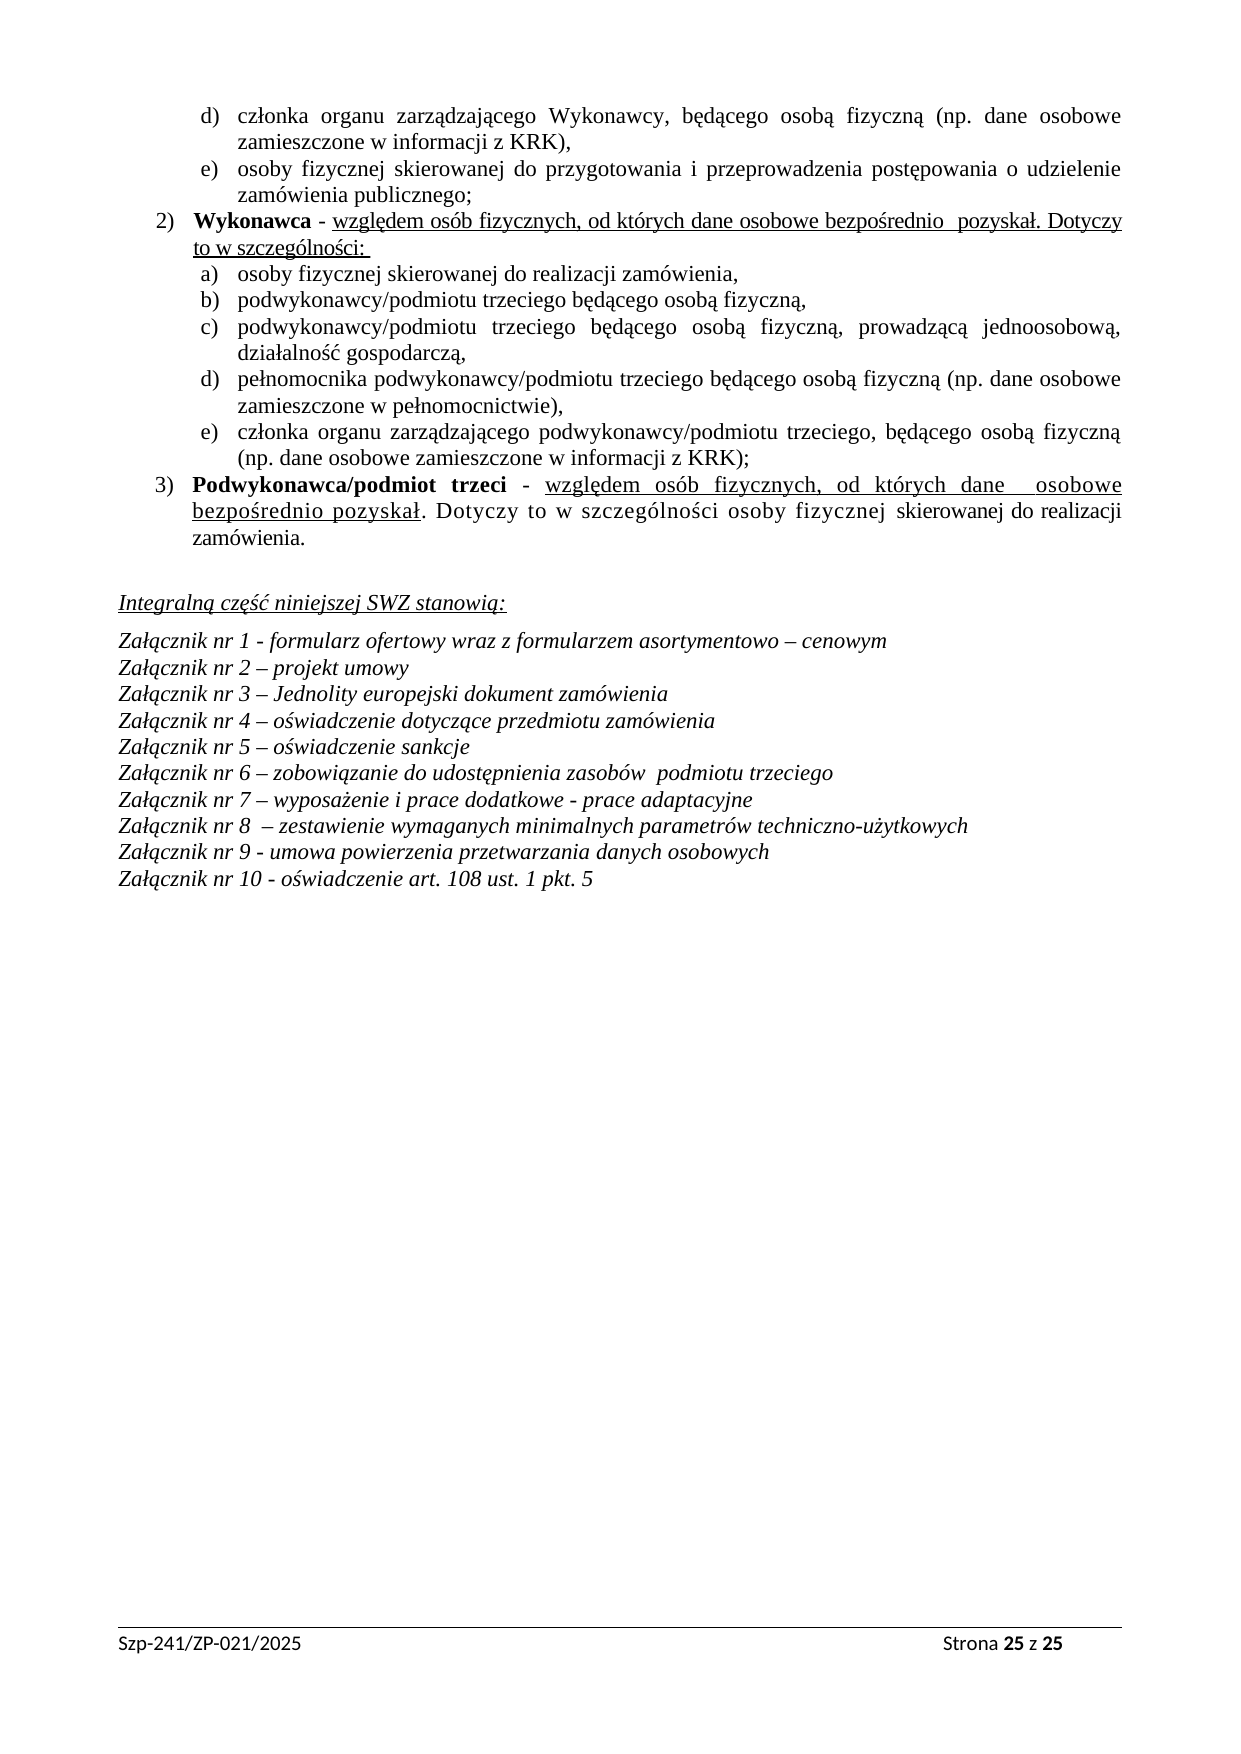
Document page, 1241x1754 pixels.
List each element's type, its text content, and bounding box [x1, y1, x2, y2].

list osoby fizycznej skierowanej do przygotowania i przeprowadzenia postępowania o udzielenie zamówienia publicznego; [200, 154, 1122, 207]
list członka organu zarządzającego Wykonawcy, będącego osobą fizyczną (np. dane osobowe zamieszczone w informacji z KRK), [200, 102, 1122, 154]
list osoby fizycznej skierowanej do realizacji zamówienia, [200, 260, 1122, 286]
text Załącznik nr 10 - oświadczenie art. 108 ust. 1 pkt. 5 [118, 865, 1122, 891]
list podwykonawcy/podmiotu trzeciego będącego osobą fizyczną, [200, 286, 1122, 313]
text Załącznik nr 1 - formularz ofertowy wraz z formularzem asortymentowo – cenowym [118, 628, 1122, 654]
text Załącznik nr 2 – projekt umowy [118, 654, 1122, 680]
text Załącznik nr 8 – zestawienie wymaganych minimalnych parametrów techniczno-użytkowych [118, 812, 1122, 838]
text Załącznik nr 9 - umowa powierzenia przetwarzania danych osobowych [118, 838, 1122, 865]
text Integralną część niniejszej SWZ stanowią: [118, 589, 1122, 615]
text Załącznik nr 7 – wyposażenie i prace dodatkowe - prace adaptacyjne [118, 786, 1122, 812]
list Wykonawca - względem osób fizycznych, od których dane osobowe bezpośrednio pozyskał. Dotyczy to w szczególności: [156, 207, 1122, 260]
list Podwykonawca/podmiot trzeci - względem osób fizycznych, od których dane osobowe bezpośrednio pozyskał. Dotyczy to w szczególności osoby fizycznej skierowanej do realizacji zamówienia. [154, 471, 1122, 550]
text Załącznik nr 3 – Jednolity europejski dokument zamówienia [118, 680, 1122, 707]
text Załącznik nr 6 – zobowiązanie do udostępnienia zasobów podmiotu trzeciego [118, 759, 1122, 786]
list podwykonawcy/podmiotu trzeciego będącego osobą fizyczną, prowadzącą jednoosobową, działalność gospodarczą, [200, 313, 1122, 365]
list pełnomocnika podwykonawcy/podmiotu trzeciego będącego osobą fizyczną (np. dane osobowe zamieszczone w pełnomocnictwie), [200, 365, 1122, 418]
text Załącznik nr 4 – oświadczenie dotyczące przedmiotu zamówienia [118, 707, 1122, 733]
text Załącznik nr 5 – oświadczenie sankcje [118, 733, 1122, 759]
list członka organu zarządzającego podwykonawcy/podmiotu trzeciego, będącego osobą fizyczną (np. dane osobowe zamieszczone w informacji z KRK); [200, 418, 1122, 471]
